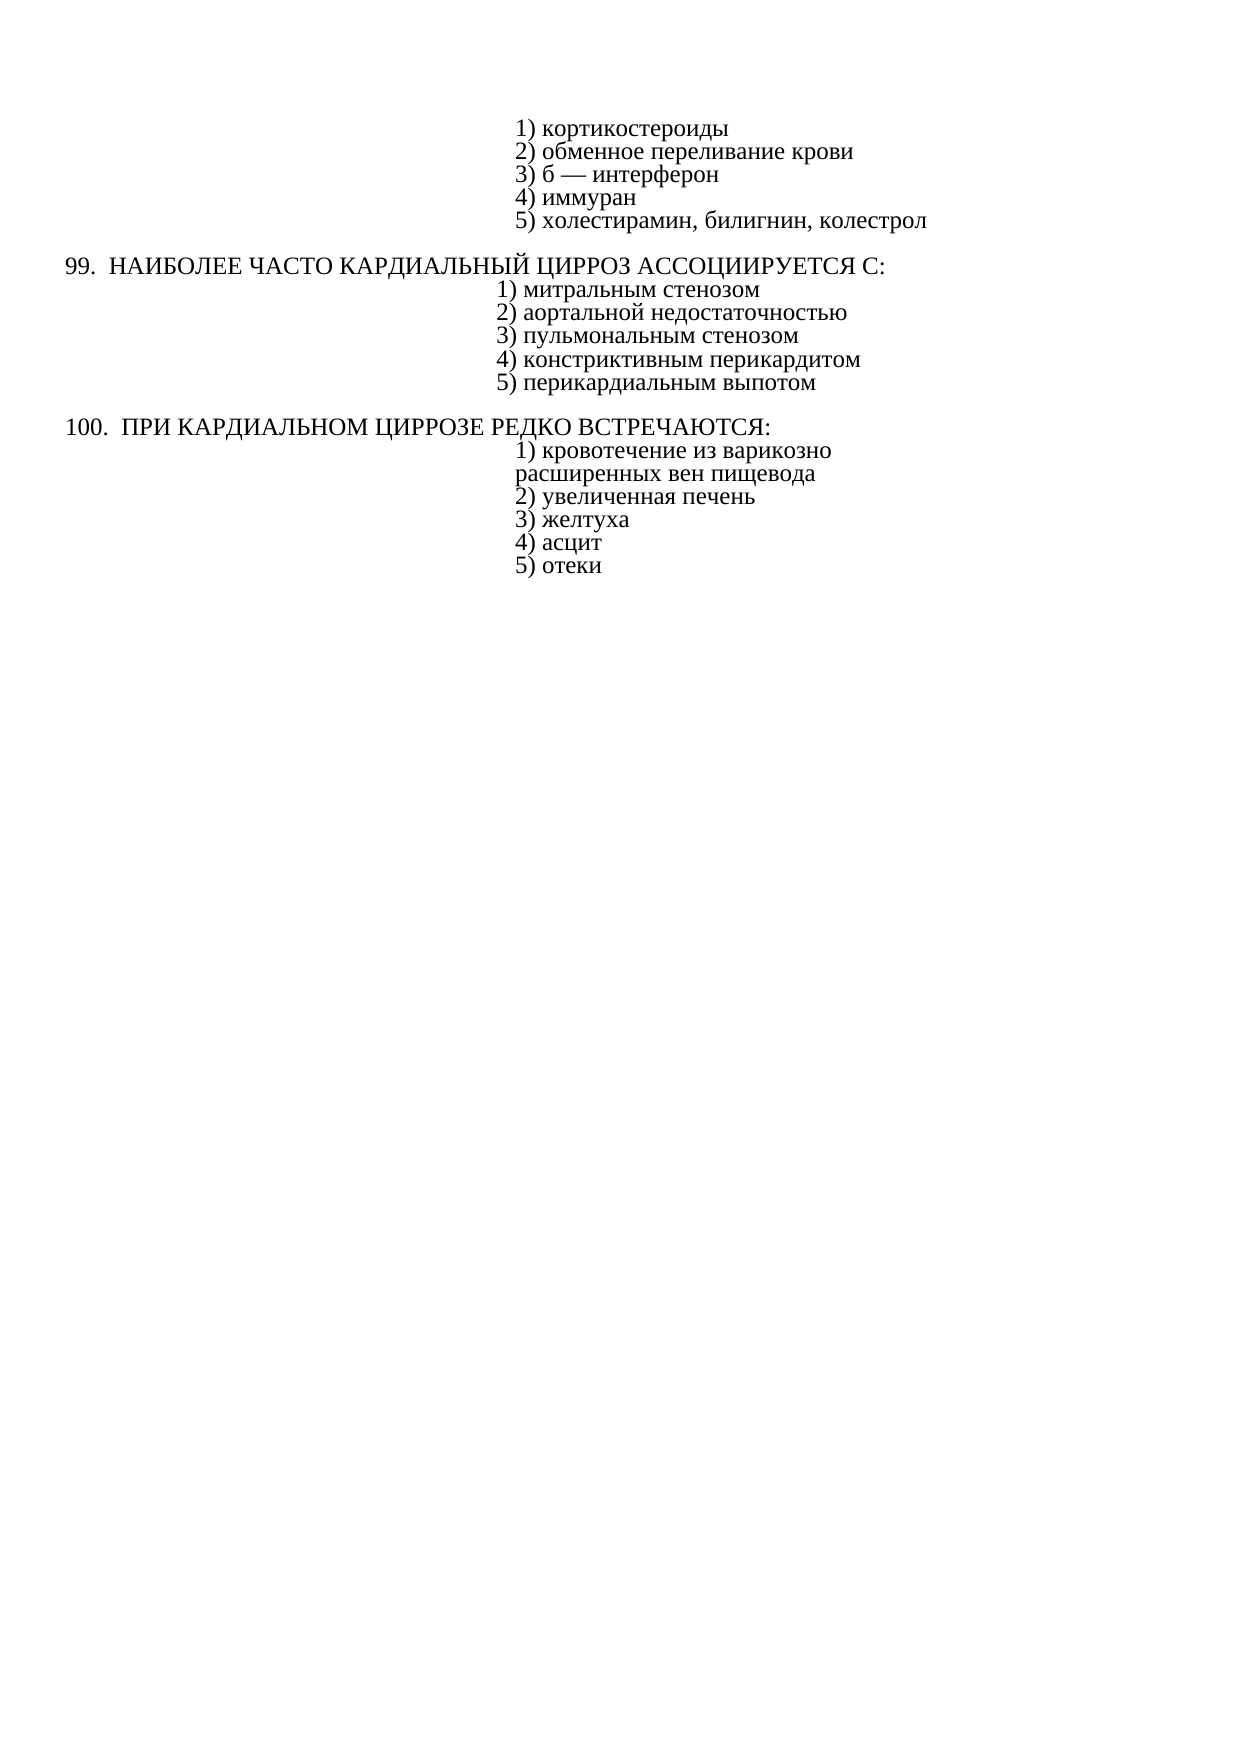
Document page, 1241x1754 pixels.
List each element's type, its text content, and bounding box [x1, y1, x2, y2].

text 5) отеки [515, 555, 957, 578]
text 1) митральным стенозом [496, 279, 957, 302]
text 1) кровотечение из варикозно расширенных вен пищевода [515, 440, 957, 486]
text 5) холестирамин, билигнин, колестрол [515, 210, 957, 233]
text 4) иммуран [515, 187, 957, 210]
text 100. При кардиальном циррозе редко встречаются: [65, 417, 957, 440]
text 4) констриктивным перикардитом [496, 349, 957, 372]
text 3) пульмональным стенозом [496, 325, 957, 348]
text 2) аортальной недостаточностью [496, 302, 957, 325]
text 3) желтуха [515, 509, 957, 532]
text 2) увеличенная печень [515, 486, 957, 509]
text 3) б — интерферон [515, 164, 957, 187]
text 2) обменное переливание крови [515, 141, 957, 164]
text 4) асцит [515, 532, 957, 555]
text 1) кортикостероиды [515, 118, 957, 141]
text 99. Наиболее часто кардиальный цирроз ассоциируется с: [65, 256, 957, 279]
text 5) перикардиальным выпотом [496, 372, 957, 395]
